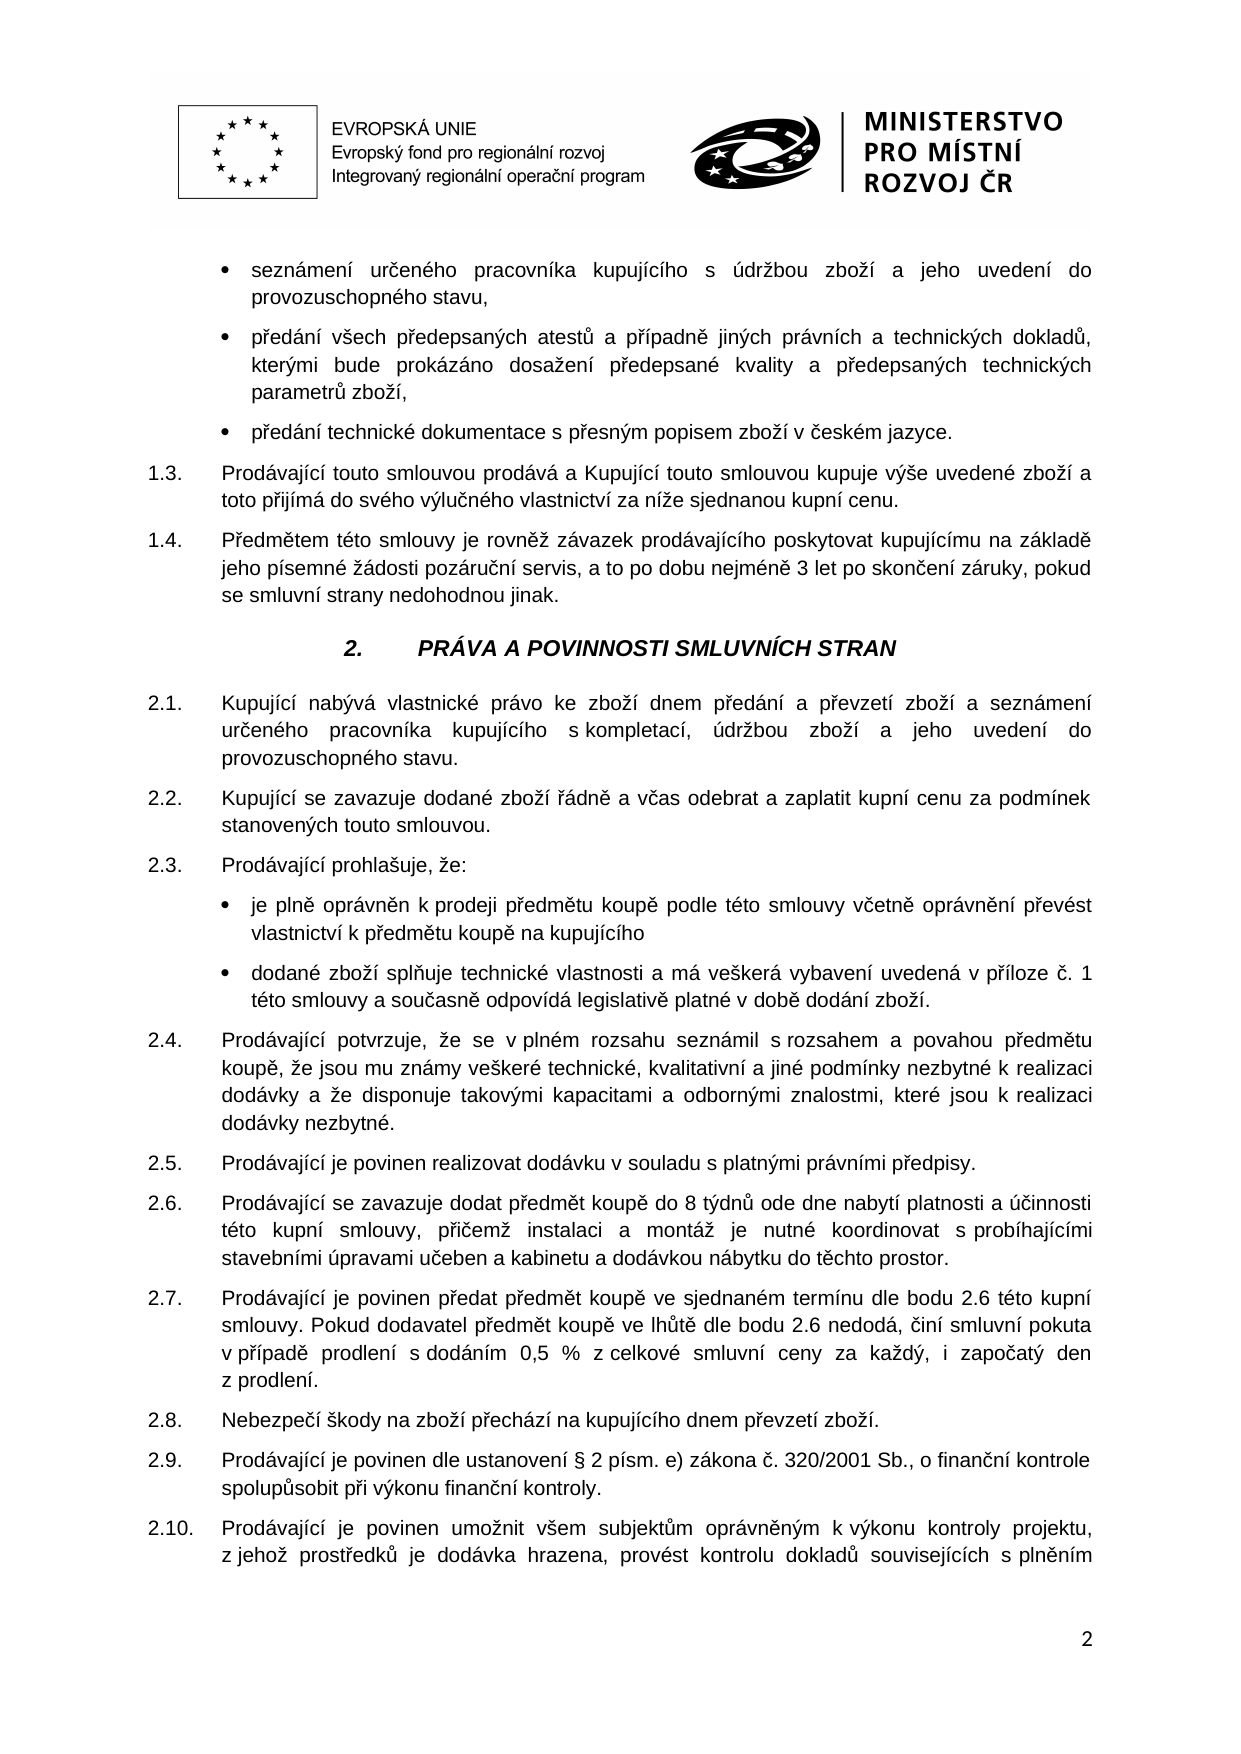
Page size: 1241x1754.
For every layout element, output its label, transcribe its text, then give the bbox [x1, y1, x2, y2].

list je plně oprávněn k prodeji předmětu koupě podle této smlouvy včetně oprávnění převést vlastnictví k předmětu koupě na kupujícího [221, 893, 1093, 944]
list Prodávající je povinen dle ustanovení § 2 písm. e) zákona č. 320/2001 Sb., o finanční kontrole spolupůsobit při výkonu finanční kontroly. [148, 1448, 1093, 1500]
list Kupující nabývá vlastnické právo ke zboží dnem předání a převzetí zboží a seznámení určeného pracovníka kupujícího s kompletací, údržbou zboží a jeho uvedení do provozuschopného stavu. [148, 691, 1093, 769]
list Prodávající je povinen předat předmět koupě ve sjednaném termínu dle bodu 2.6 této kupní smlouvy. Pokud dodavatel předmět koupě ve lhůtě dle bodu 2.6 nedodá, činí smluvní pokuta v případě prodlení s dodáním 0,5 % z celkové smluvní ceny za každý, i započatý den z prodlení. [148, 1286, 1093, 1392]
list dodané zboží splňuje technické vlastnosti a má veškerá vybavení uvedená v příloze č. 1 této smlouvy a současně odpovídá legislativě platné v době dodání zboží. [221, 961, 1093, 1012]
list Kupující se zavazuje dodané zboží řádně a včas odebrat a zaplatit kupní cenu za podmínek stanovených touto smlouvou. [148, 786, 1093, 837]
list Prodávající prohlašuje, že: [148, 853, 1093, 877]
list předání všech předepsaných atestů a případně jiných právních a technických dokladů, kterými bude prokázáno dosažení předepsané kvality a předepsaných technických parametrů zboží, [221, 325, 1093, 404]
list seznámení určeného pracovníka kupujícího s údržbou zboží a jeho uvedení do provozuschopného stavu, [221, 257, 1093, 309]
list PRÁVA A POVINNOSTI SMLUVNÍCH STRAN [148, 635, 1093, 662]
list předání technické dokumentace s přesným popisem zboží v českém jazyce. [221, 420, 1093, 444]
list Prodávající se zavazuje dodat předmět koupě do 8 týdnů ode dne nabytí platnosti a účinnosti této kupní smlouvy, přičemž instalaci a montáž je nutné koordinovat s probíhajícími stavebními úpravami učeben a kabinetu a dodávkou nábytku do těchto prostor. [148, 1191, 1093, 1270]
list Předmětem této smlouvy je rovněž závazek prodávajícího poskytovat kupujícímu na základě jeho písemné žádosti pozáruční servis, a to po dobu nejméně 3 let po skončení záruky, pokud se smluvní strany nedohodnou jinak. [148, 528, 1093, 607]
list Nebezpečí škody na zboží přechází na kupujícího dnem převzetí zboží. [148, 1408, 1093, 1432]
list Prodávající touto smlouvou prodává a Kupující touto smlouvou kupuje výše uvedené zboží a toto přijímá do svého výlučného vlastnictví za níže sjednanou kupní cenu. [148, 460, 1093, 512]
list Prodávající potvrzuje, že se v plném rozsahu seznámil s rozsahem a povahou předmětu koupě, že jsou mu známy veškeré technické, kvalitativní a jiné podmínky nezbytné k realizaci dodávky a že disponuje takovými kapacitami a odbornými znalostmi, které jsou k realizaci dodávky nezbytné. [148, 1028, 1093, 1135]
picture [147, 73, 1093, 230]
list Prodávající je povinen realizovat dodávku v souladu s platnými právními předpisy. [148, 1151, 1093, 1175]
